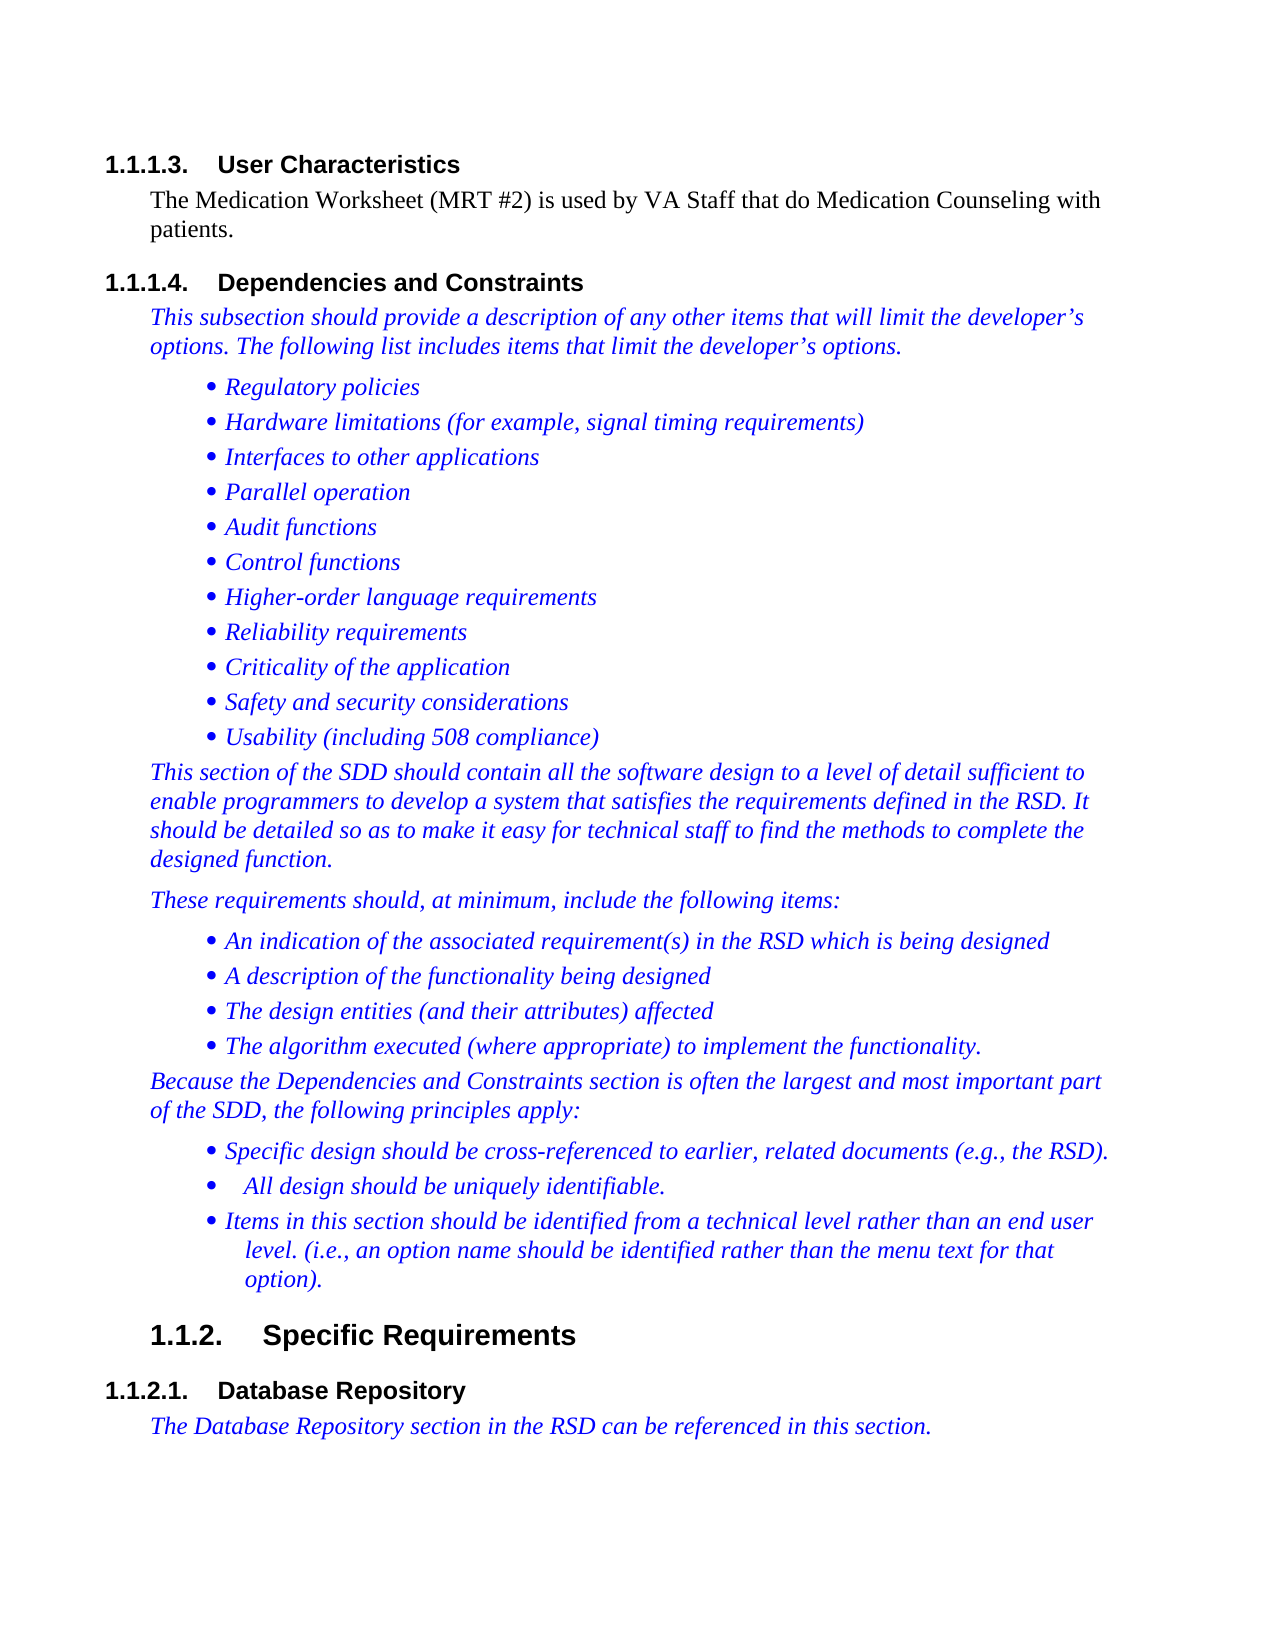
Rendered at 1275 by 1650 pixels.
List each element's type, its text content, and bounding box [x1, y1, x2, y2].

text The Medication Worksheet (MRT #2) is used by VA Staff that do Medication Counseling with patients. [150, 185, 1125, 242]
subtitle Specific Requirements [150, 1317, 1125, 1351]
text Regulatory policies [207, 372, 1125, 401]
subtitle Database Repository [105, 1376, 1125, 1405]
text Safety and security considerations [207, 687, 1125, 716]
text All design should be uniquely identifiable. [207, 1171, 1125, 1200]
text These requirements should, at minimum, include the following items: [150, 885, 1125, 914]
text Higher-order language requirements [207, 582, 1125, 611]
subtitle Dependencies and Constraints [105, 267, 1125, 296]
text A description of the functionality being designed [207, 961, 1125, 990]
text The design entities (and their attributes) affected [207, 996, 1125, 1025]
text Parallel operation [207, 477, 1125, 506]
text Control functions [207, 547, 1125, 576]
text Hardware limitations (for example, signal timing requirements) [207, 407, 1125, 436]
text Criticality of the application [207, 652, 1125, 681]
text Reliability requirements [207, 617, 1125, 646]
text Items in this section should be identified from a technical level rather than an end user level. (i.e., an option name should be identified rather than the menu text for that option). [207, 1206, 1125, 1292]
subtitle User Characteristics [105, 150, 1125, 179]
text This subsection should provide a description of any other items that will limit the developer’s options. The following list includes items that limit the developer’s options. [150, 302, 1125, 360]
text The Database Repository section in the RSD can be referenced in this section. [150, 1411, 1125, 1440]
text Audit functions [207, 512, 1125, 541]
text Because the Dependencies and Constraints section is often the largest and most important part of the SDD, the following principles apply: [150, 1066, 1125, 1124]
text Specific design should be cross-referenced to earlier, related documents (e.g., the RSD). [207, 1136, 1125, 1165]
text The algorithm executed (where appropriate) to implement the functionality. [207, 1031, 1125, 1060]
text An indication of the associated requirement(s) in the RSD which is being designed [207, 926, 1125, 955]
text Interfaces to other applications [207, 442, 1125, 471]
text Usability (including 508 compliance) [207, 722, 1125, 751]
text This section of the SDD should contain all the software design to a level of detail sufficient to enable programmers to develop a system that satisfies the requirements defined in the RSD. It should be detailed so as to make it easy for technical staff to find the methods to complete the designed function. [150, 757, 1125, 872]
